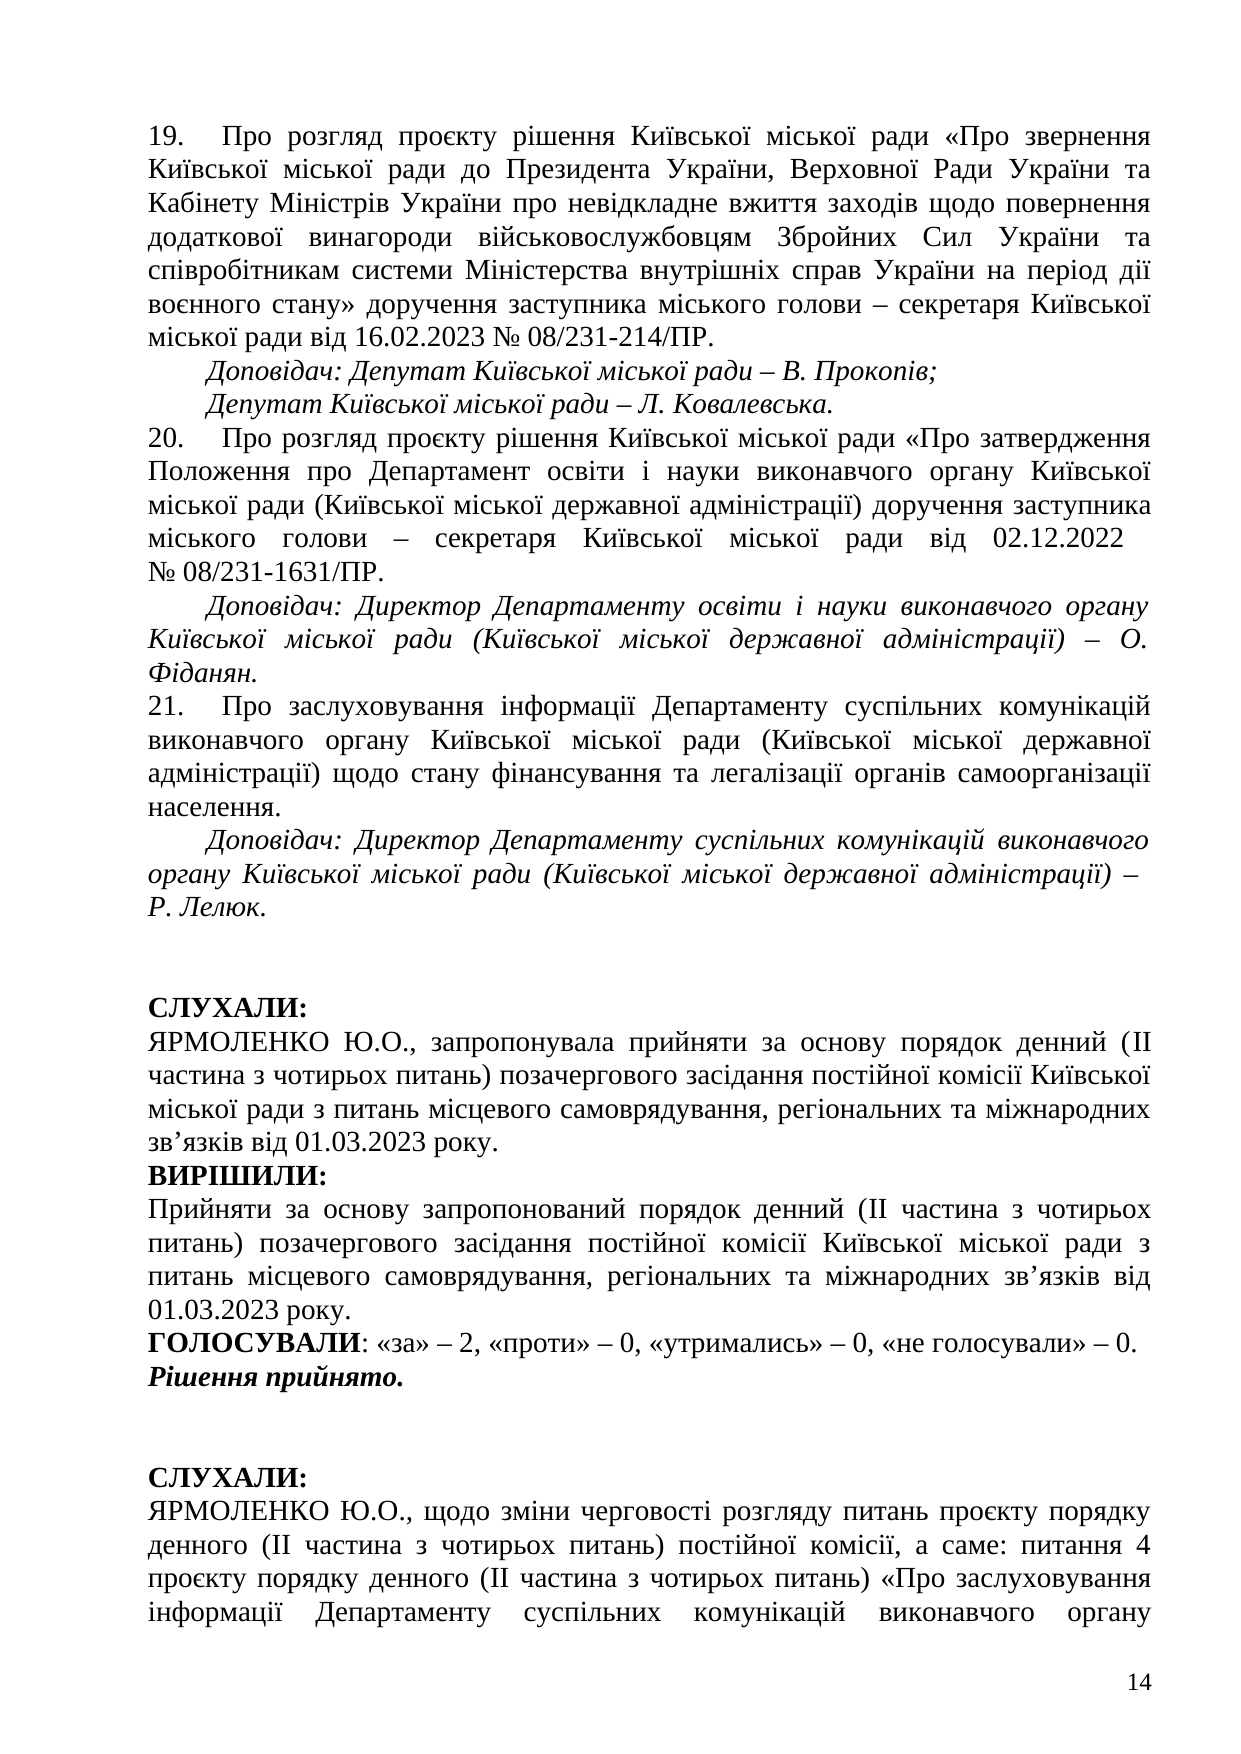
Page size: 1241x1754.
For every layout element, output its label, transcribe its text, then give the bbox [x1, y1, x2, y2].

text Рішення прийнято. [148, 1359, 1152, 1393]
list Про заслуховування інформації Департаменту суспільних комунікацій виконавчого органу Київської міської ради (Київської міської державної адміністрації) щодо стану фінансування та легалізації органів самоорганізації населення. [148, 688, 1152, 822]
list Про розгляд проєкту рішення Київської міської ради «Про затвердження Положення про Департамент освіти і науки виконавчого органу Київської міської ради (Київської міської державної адміністрації) доручення заступника міського голови – секретаря Київської міської ради від 02.12.2022 № 08/231-1631/ПР. [148, 420, 1152, 588]
text СЛУХАЛИ: [148, 990, 1152, 1024]
text Доповідач: Депутат Київської міської ради – В. Прокопів; [148, 353, 1152, 386]
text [148, 1493, 1152, 1627]
text Депутат Київської міської ради – Л. Ковалевська. [148, 386, 1152, 420]
text Прийняти за основу запропонований порядок денний (II частина з чотирьох питань) позачергового засідання постійної комісії Київської міської ради з питань місцевого самоврядування, регіональних та міжнародних зв’язків від 01.03.2023 року. [148, 1191, 1152, 1326]
text Доповідач: Директор Департаменту освіти і науки виконавчого органу Київської міської ради (Київської міської державної адміністрації) – О. Фіданян. [148, 588, 1152, 688]
text ЯРМОЛЕНКО Ю.О., запропонувала прийняти за основу порядок денний (II частина з чотирьох питань) позачергового засідання постійної комісії Київської міської ради з питань місцевого самоврядування, регіональних та міжнародних зв’язків від 01.03.2023 року. [148, 1024, 1152, 1158]
text Доповідач: Директор Департаменту суспільних комунікацій виконавчого органу Київської міської ради (Київської міської державної адміністрації) – Р. Лелюк. [148, 822, 1152, 923]
text СЛУХАЛИ: [148, 1460, 1152, 1493]
list Про розгляд проєкту рішення Київської міської ради «Про звернення Київської міської ради до Президента України, Верховної Ради України та Кабінету Міністрів України про невідкладне вжиття заходів щодо повернення додаткової винагороди військовослужбовцям Збройних Сил України та співробітникам системи Міністерства внутрішніх справ України на період дії воєнного стану» доручення заступника міського голови – секретаря Київської міської ради від 16.02.2023 № 08/231-214/ПР. [148, 118, 1152, 353]
text ВИРІШИЛИ: [148, 1158, 1152, 1191]
text ГОЛОСУВАЛИ: «за» – 2, «проти» – 0, «утримались» – 0, «не голосували» – 0. [148, 1326, 1152, 1359]
